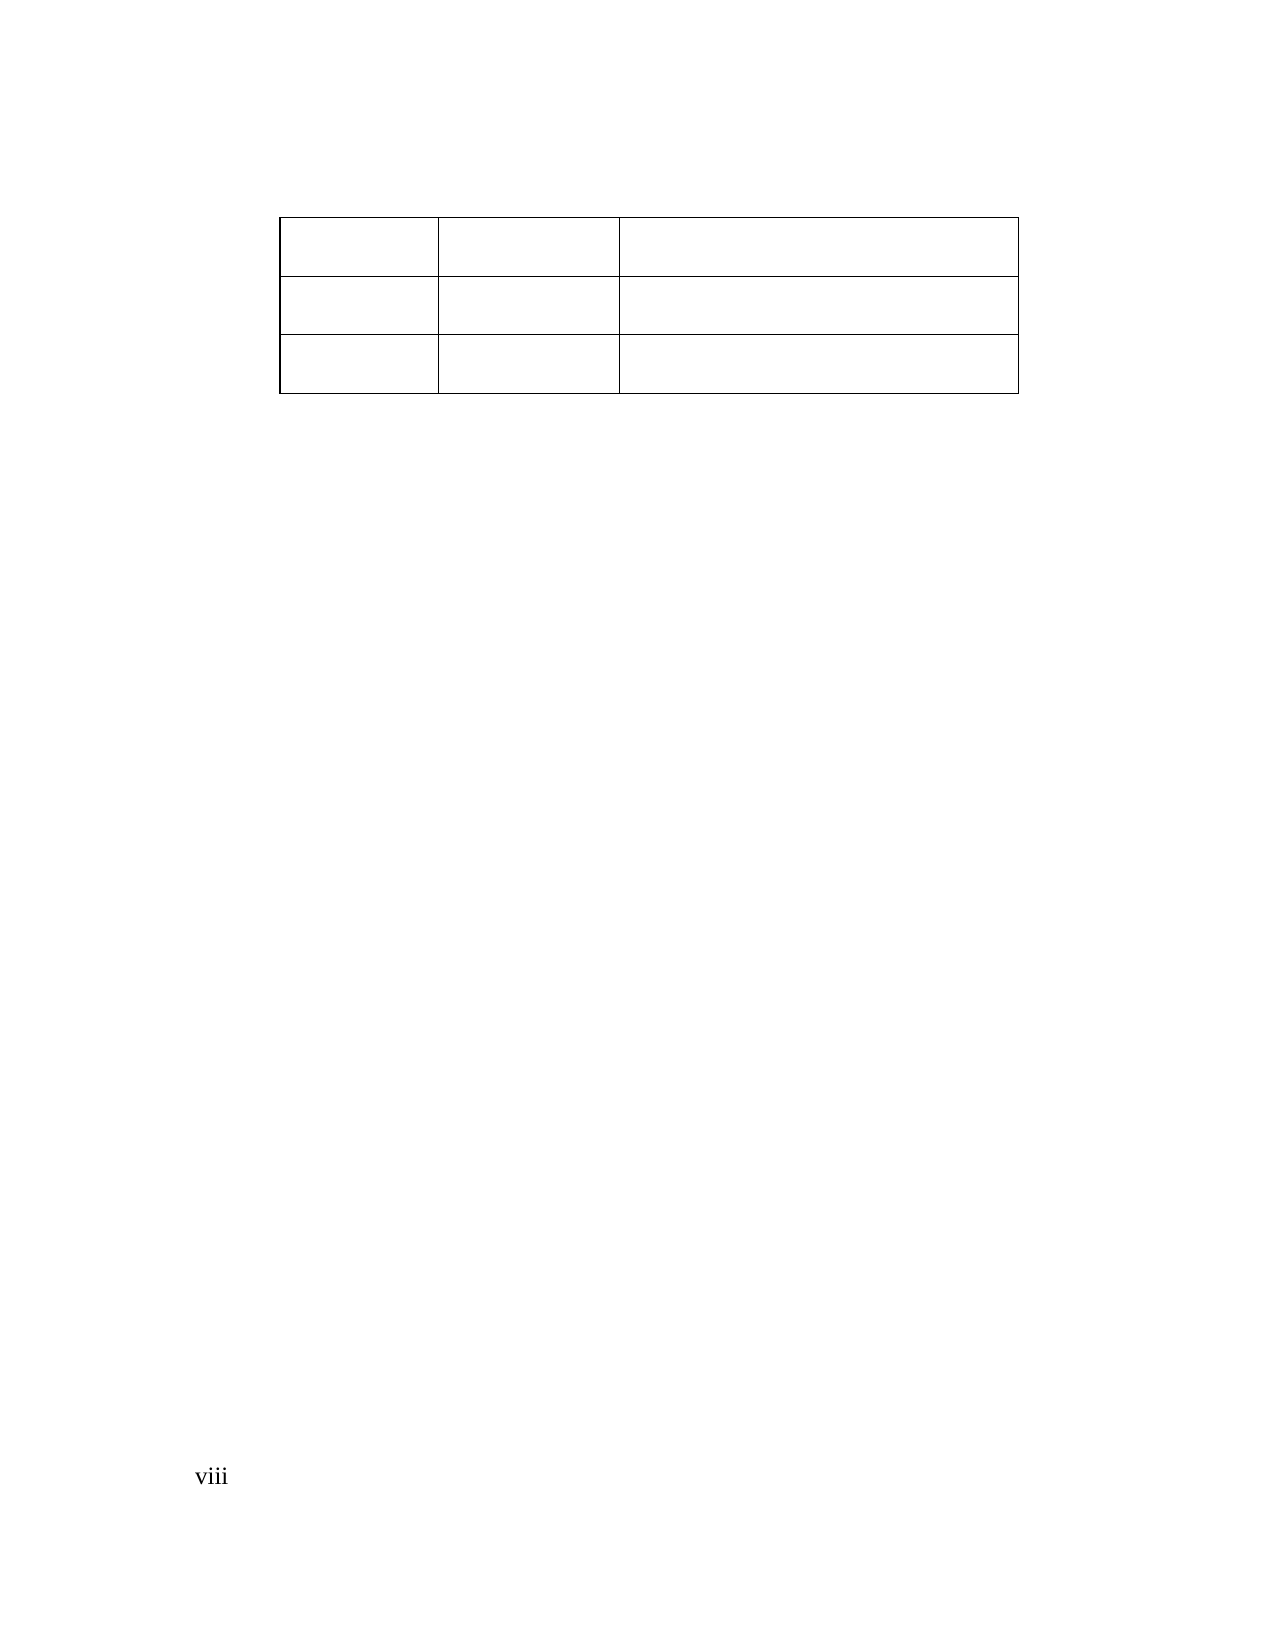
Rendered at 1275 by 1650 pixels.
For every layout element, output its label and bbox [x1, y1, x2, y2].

table_cell [439, 218, 619, 276]
table_cell [439, 335, 619, 392]
table_cell [281, 218, 438, 276]
table_cell [281, 277, 438, 334]
table_cell [620, 277, 1018, 334]
table_cell [620, 218, 1018, 276]
table_cell [439, 277, 619, 334]
table_cell [281, 335, 438, 392]
table_cell [620, 335, 1018, 392]
